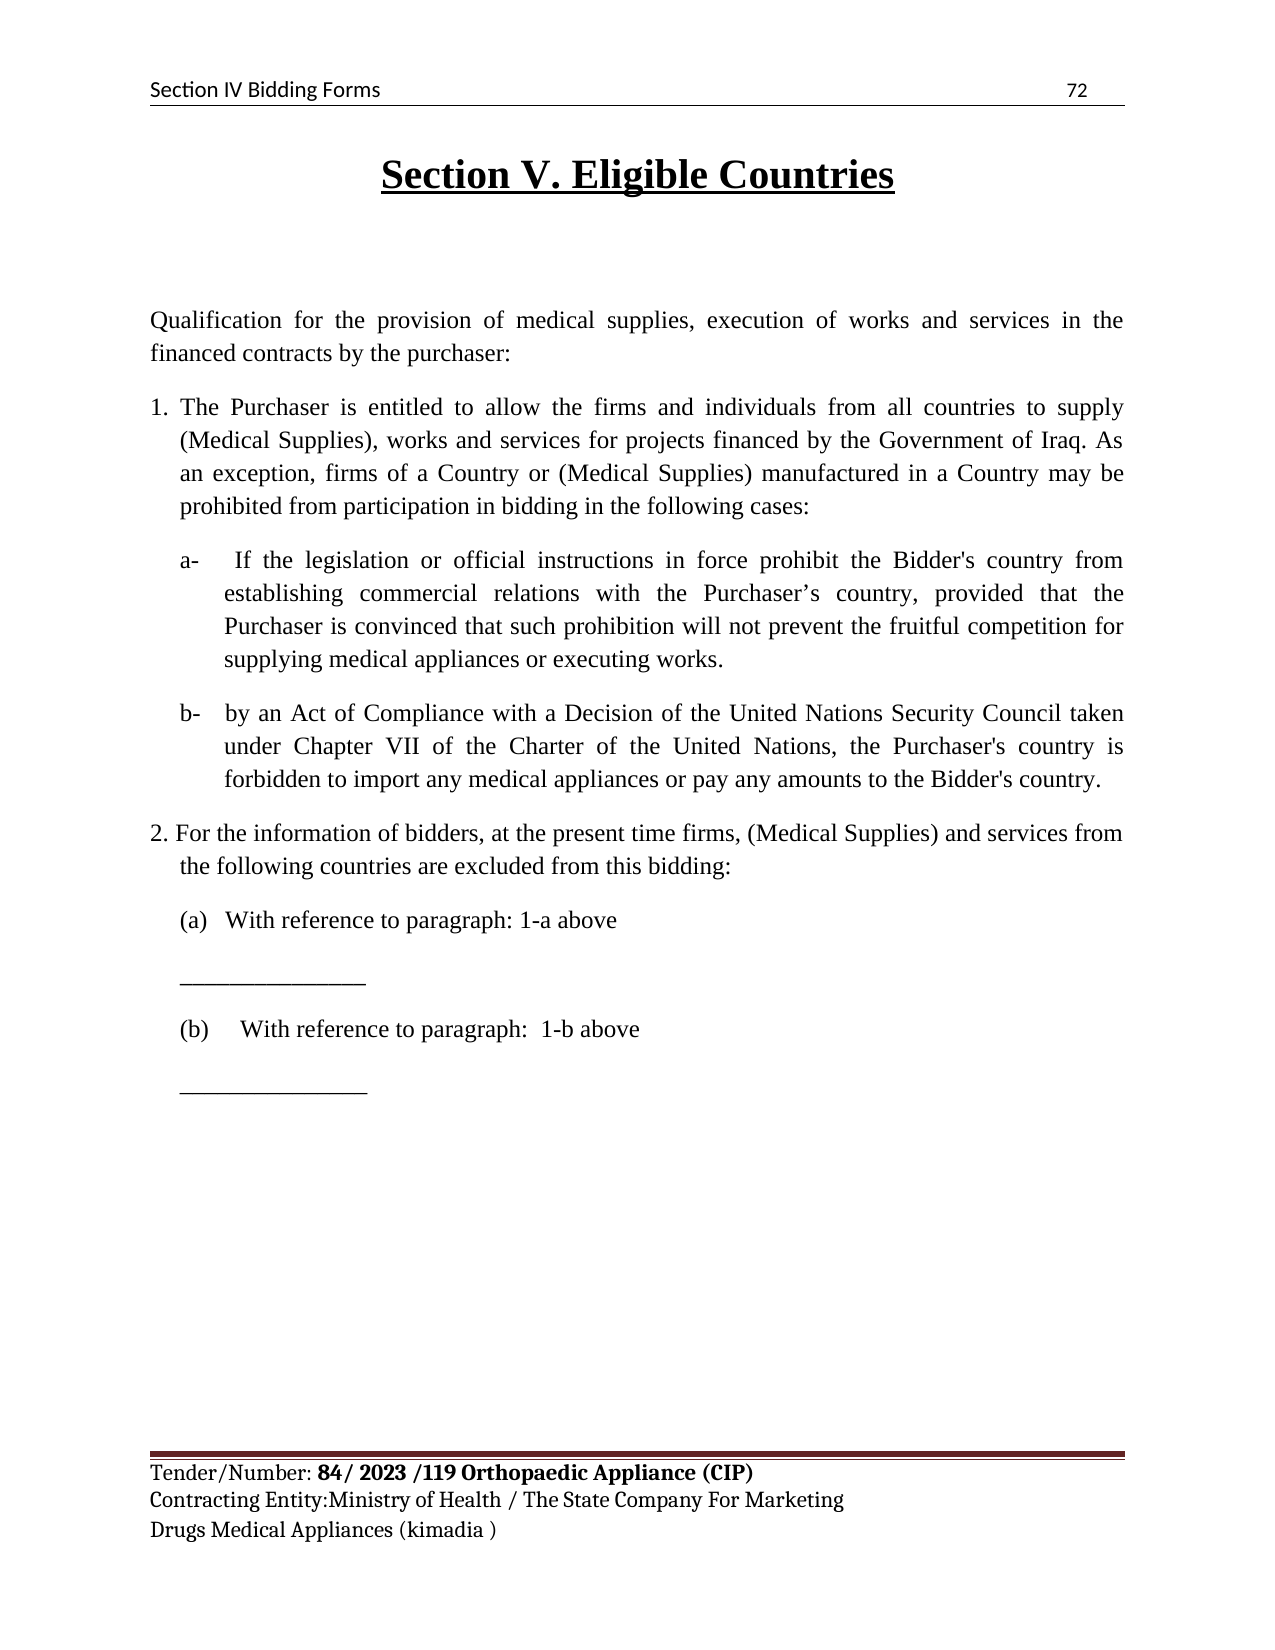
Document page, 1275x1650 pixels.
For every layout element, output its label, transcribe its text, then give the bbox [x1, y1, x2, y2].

text 2. For the information of bidders, at the present time firms, (Medical Supplies) and services from the following countries are excluded from this bidding: [150, 818, 1125, 879]
text Section V. Eligible Countries [150, 150, 1125, 198]
text _______________ [179, 958, 1125, 989]
text Qualification for the provision of medical supplies, execution of works and services in the financed contracts by the purchaser: [150, 305, 1125, 367]
text (b) With reference to paragraph: 1-b above [179, 1014, 1125, 1043]
text _______________ [179, 1068, 1125, 1097]
text 1. The Purchaser is entitled to allow the firms and individuals from all countries to supply (Medical Supplies), works and services for projects financed by the Government of Iraq. As an exception, firms of a Country or (Medical Supplies) manufactured in a Country may be prohibited from participation in bidding in the following cases: [150, 392, 1125, 520]
text a- If the legislation or official instructions in force prohibit the Bidder's country from establishing commercial relations with the Purchaser’s country, provided that the Purchaser is convinced that such prohibition will not prevent the fruitful competition for supplying medical appliances or executing works. [179, 545, 1125, 673]
text (a) With reference to paragraph: 1-a above [179, 905, 1125, 933]
text b- by an Act of Compliance with a Decision of the United Nations Security Council taken under Chapter VII of the Charter of the United Nations, the Purchaser's country is forbidden to import any medical appliances or pay any amounts to the Bidder's country. [179, 698, 1125, 793]
